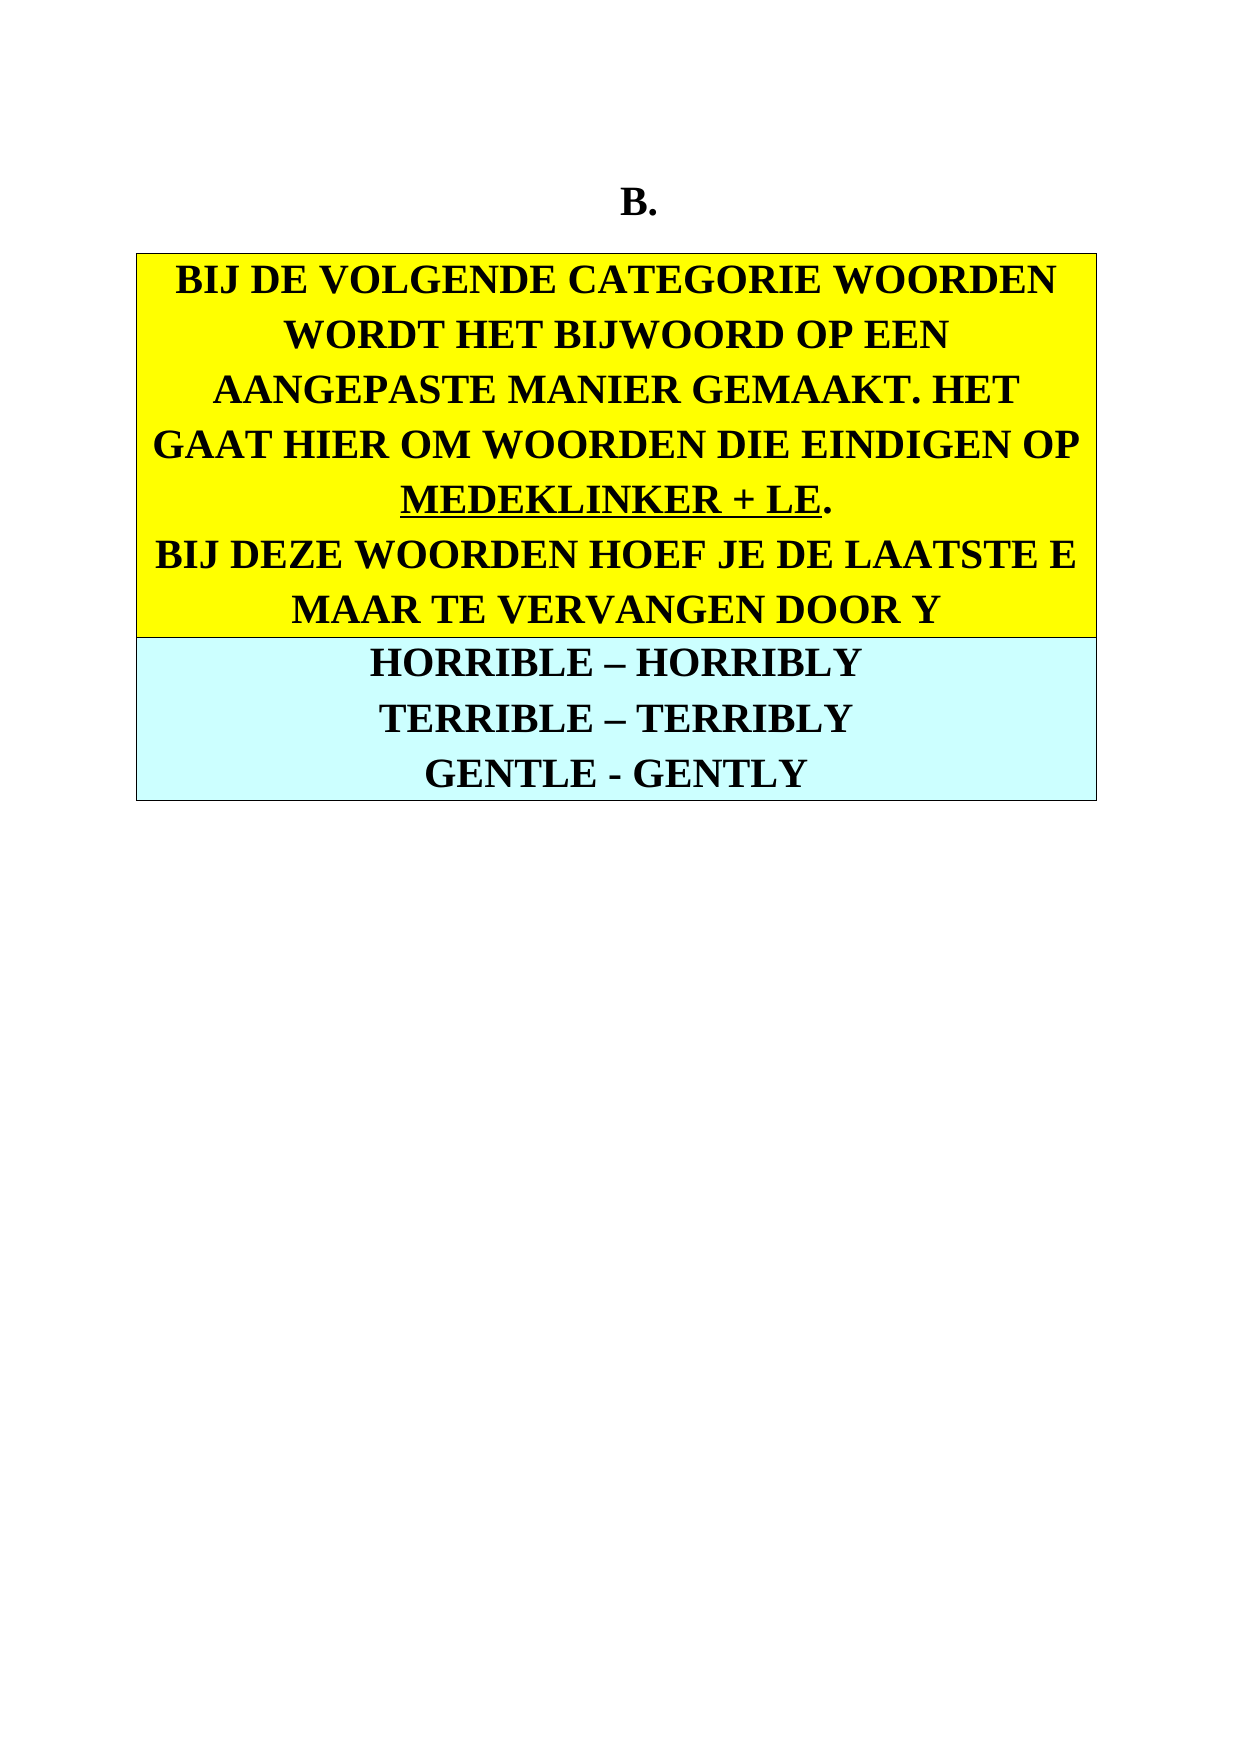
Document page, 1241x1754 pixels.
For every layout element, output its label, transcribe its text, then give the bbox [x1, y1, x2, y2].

table_header BIJ DE VOLGENDE CATEGORIE WOORDEN WORDT HET BIJWOORD OP EEN AANGEPASTE MANIER GEMAAKT. HET GAAT HIER OM WOORDEN DIE EINDIGEN OP MEDEKLINKER + LE. BIJ DEZE WOORDEN HOEF JE DE LAATSTE E MAAR TE VERVANGEN DOOR Y [137, 254, 1096, 637]
table_cell HORRIBLE – HORRIBLY TERRIBLE – TERRIBLY GENTLE - GENTLY [137, 638, 1096, 800]
text B. [185, 176, 1093, 224]
